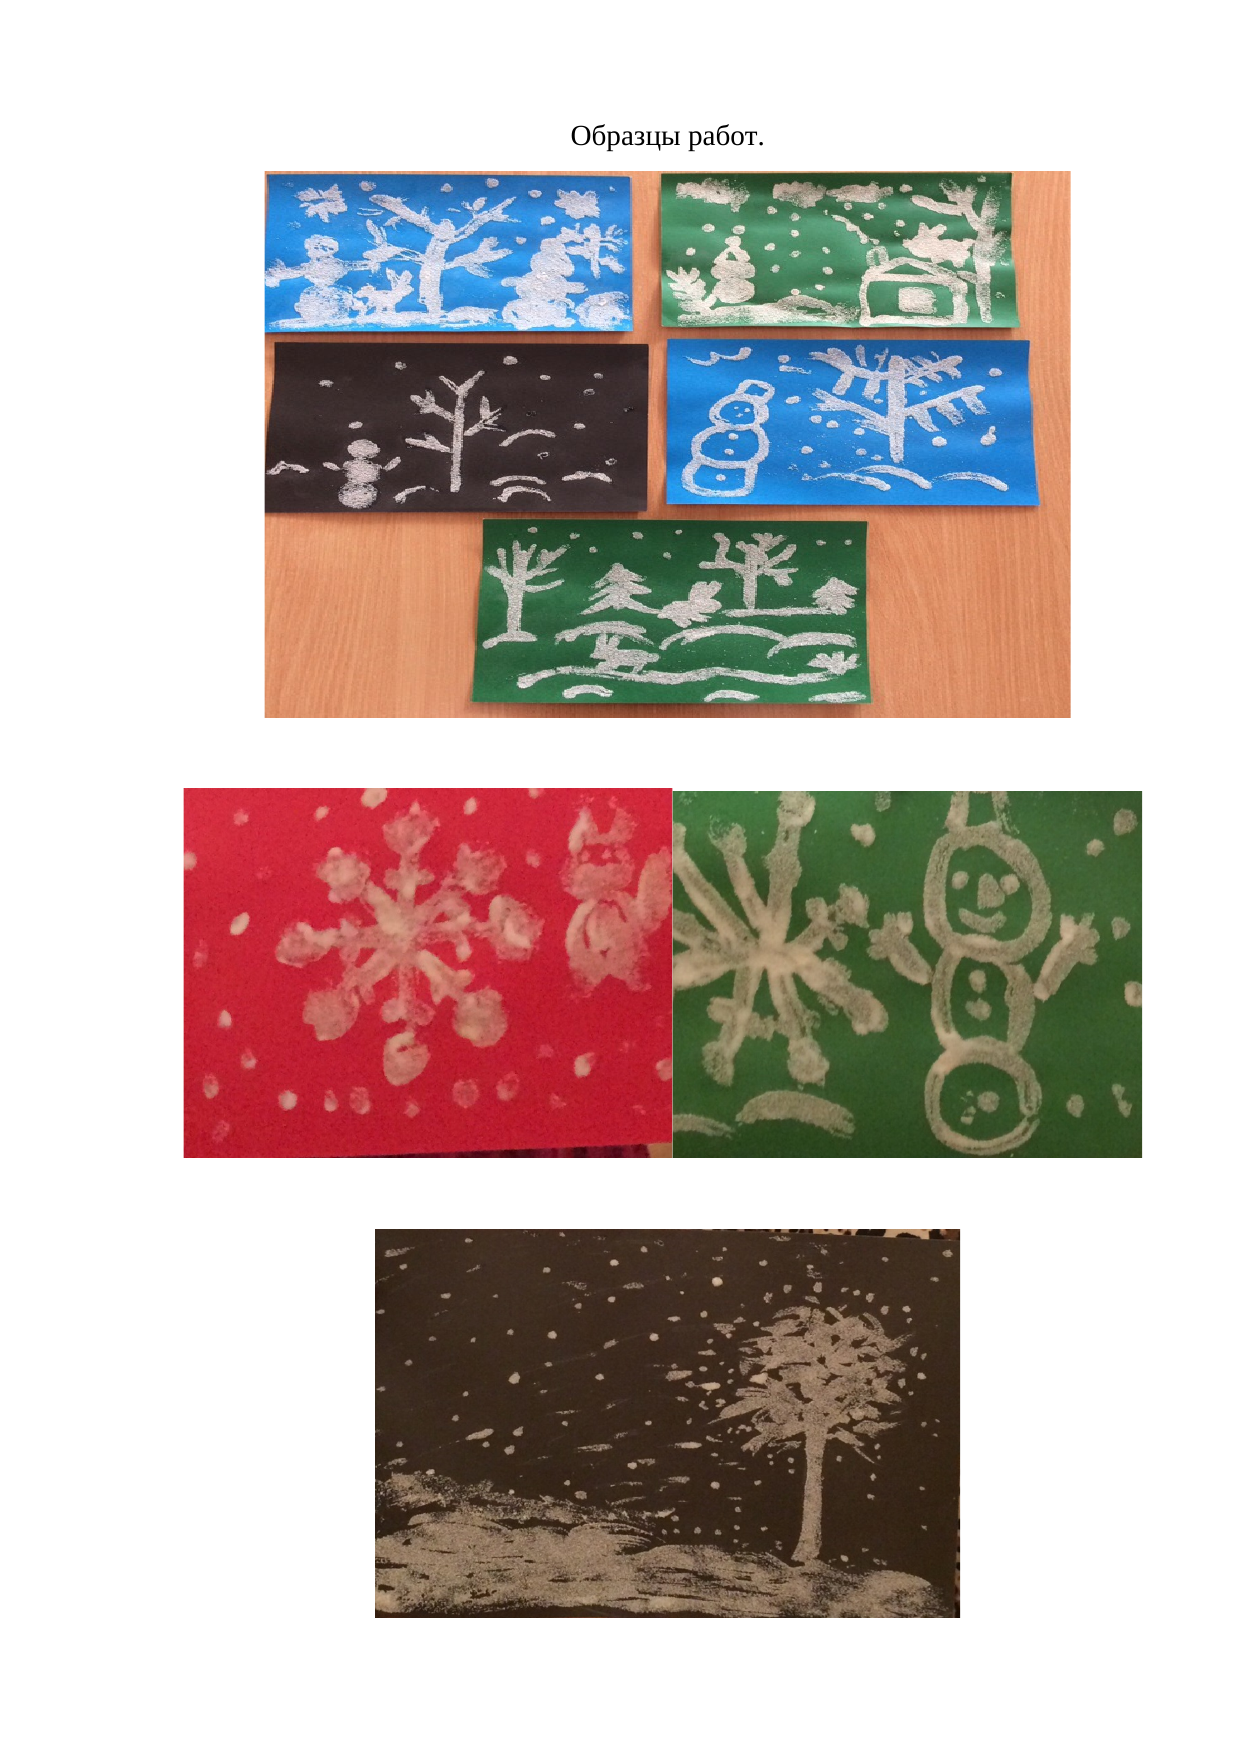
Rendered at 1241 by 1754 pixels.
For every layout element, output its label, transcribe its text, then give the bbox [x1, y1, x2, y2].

picture [264, 171, 1071, 718]
text Образцы работ. [183, 118, 1152, 152]
picture [375, 1229, 961, 1618]
picture [183, 788, 1143, 1158]
